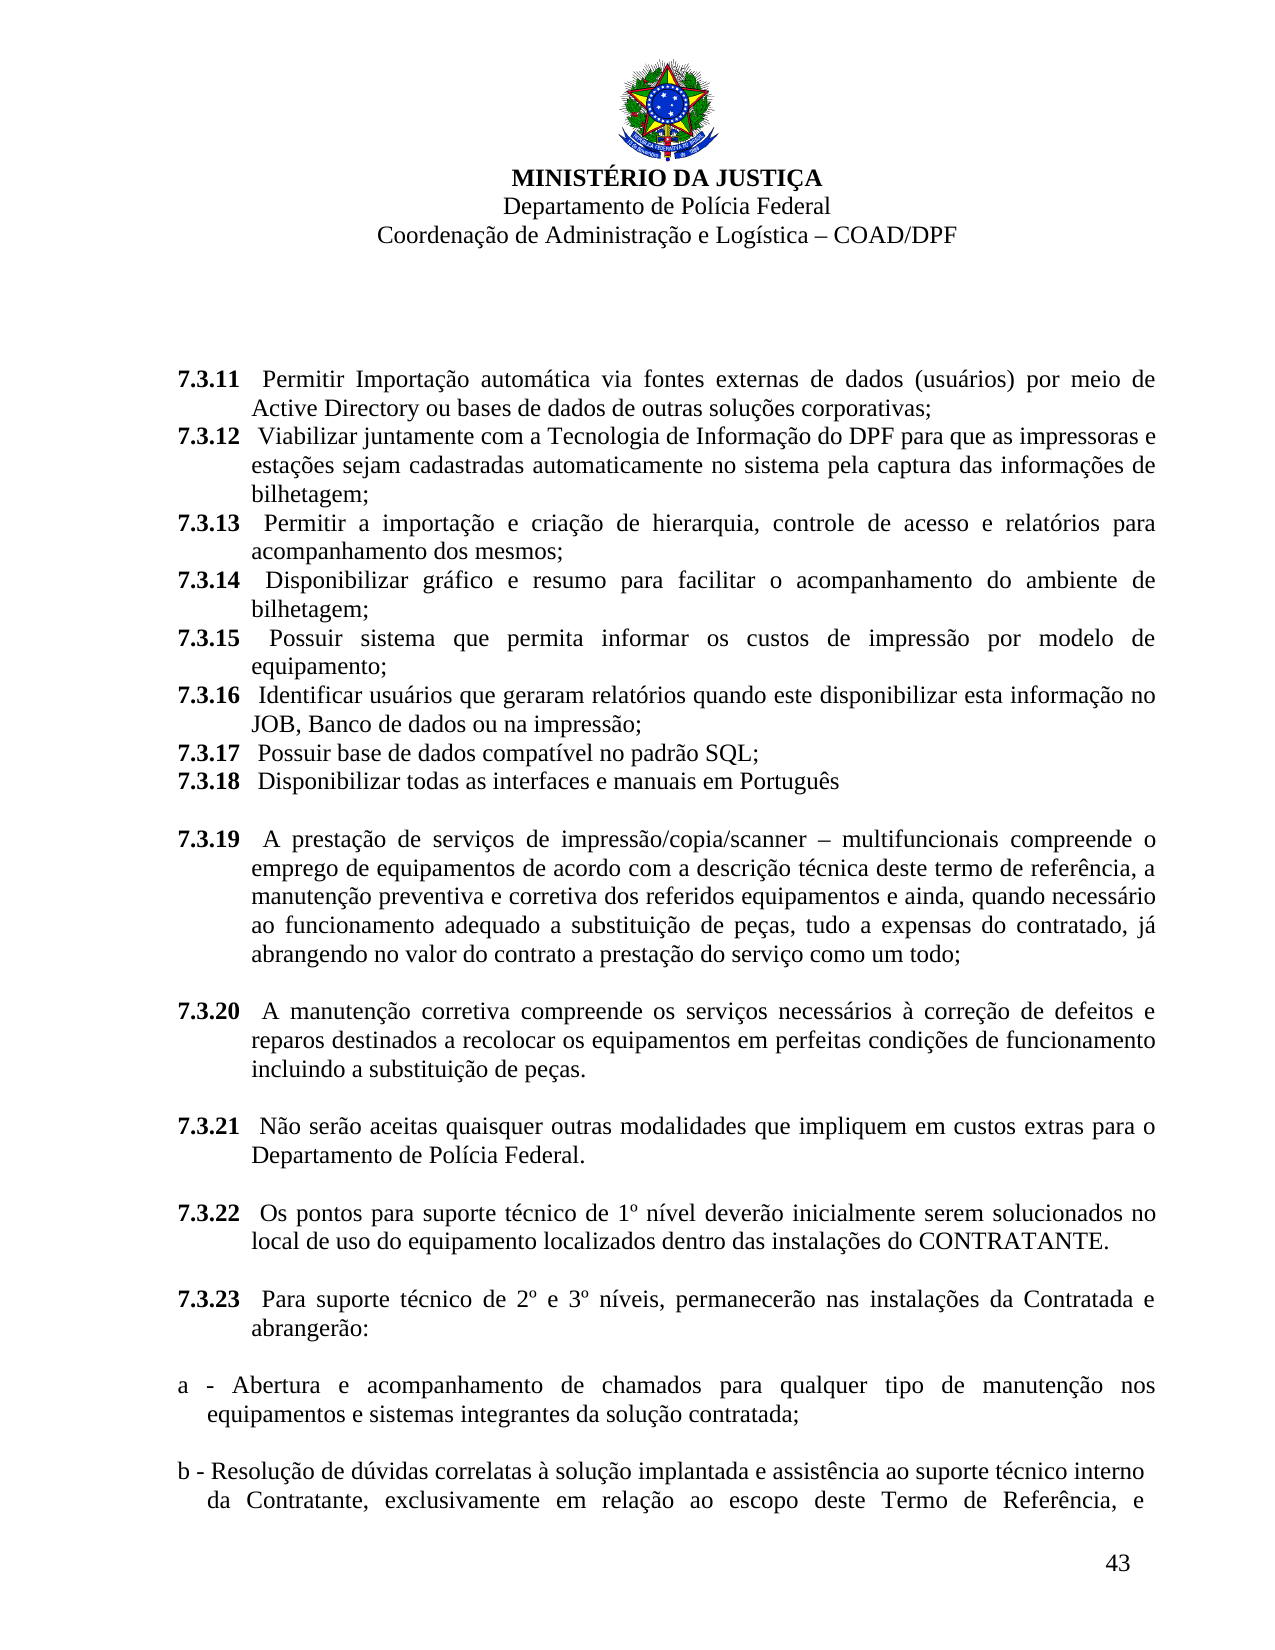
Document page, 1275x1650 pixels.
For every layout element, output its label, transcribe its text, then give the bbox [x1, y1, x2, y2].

text a - Abertura e acompanhamento de chamados para qualquer tipo de manutenção nos equipamentos e sistemas integrantes da solução contratada; [177, 1370, 1157, 1428]
list A prestação de serviços de impressão/copia/scanner – multifuncionais compreende o emprego de equipamentos de acordo com a descrição técnica deste termo de referência, a manutenção preventiva e corretiva dos referidos equipamentos e ainda, quando necessário ao funcionamento adequado a substituição de peças, tudo a expensas do contratado, já abrangendo no valor do contrato a prestação do serviço como um todo; [177, 824, 1157, 968]
list Disponibilizar gráfico e resumo para facilitar o acompanhamento do ambiente de bilhetagem; [177, 565, 1157, 623]
list Permitir Importação automática via fontes externas de dados (usuários) por meio de Active Directory ou bases de dados de outras soluções corporativas; [177, 364, 1157, 421]
list Viabilizar juntamente com a Tecnologia de Informação do DPF para que as impressoras e estações sejam cadastradas automaticamente no sistema pela captura das informações de bilhetagem; [177, 421, 1157, 508]
list Os pontos para suporte técnico de 1º nível deverão inicialmente serem solucionados no local de uso do equipamento localizados dentro das instalações do CONTRATANTE. [177, 1198, 1157, 1255]
list A manutenção corretiva compreende os serviços necessários à correção de defeitos e reparos destinados a recolocar os equipamentos em perfeitas condições de funcionamento incluindo a substituição de peças. [177, 996, 1157, 1083]
list Identificar usuários que geraram relatórios quando este disponibilizar esta informação no JOB, Banco de dados ou na impressão; [177, 680, 1157, 738]
list Possuir sistema que permita informar os custos de impressão por modelo de equipamento; [177, 623, 1157, 680]
list Não serão aceitas quaisquer outras modalidades que impliquem em custos extras para o Departamento de Polícia Federal. [177, 1111, 1157, 1169]
list Permitir a importação e criação de hierarquia, controle de acesso e relatórios para acompanhamento dos mesmos; [177, 508, 1157, 565]
list Para suporte técnico de 2º e 3º níveis, permanecerão nas instalações da Contratada e abrangerão: [177, 1284, 1157, 1341]
list Possuir base de dados compatível no padrão SQL; [177, 738, 1157, 766]
list Disponibilizar todas as interfaces e manuais em Português [177, 766, 1157, 795]
picture [613, 56, 720, 163]
